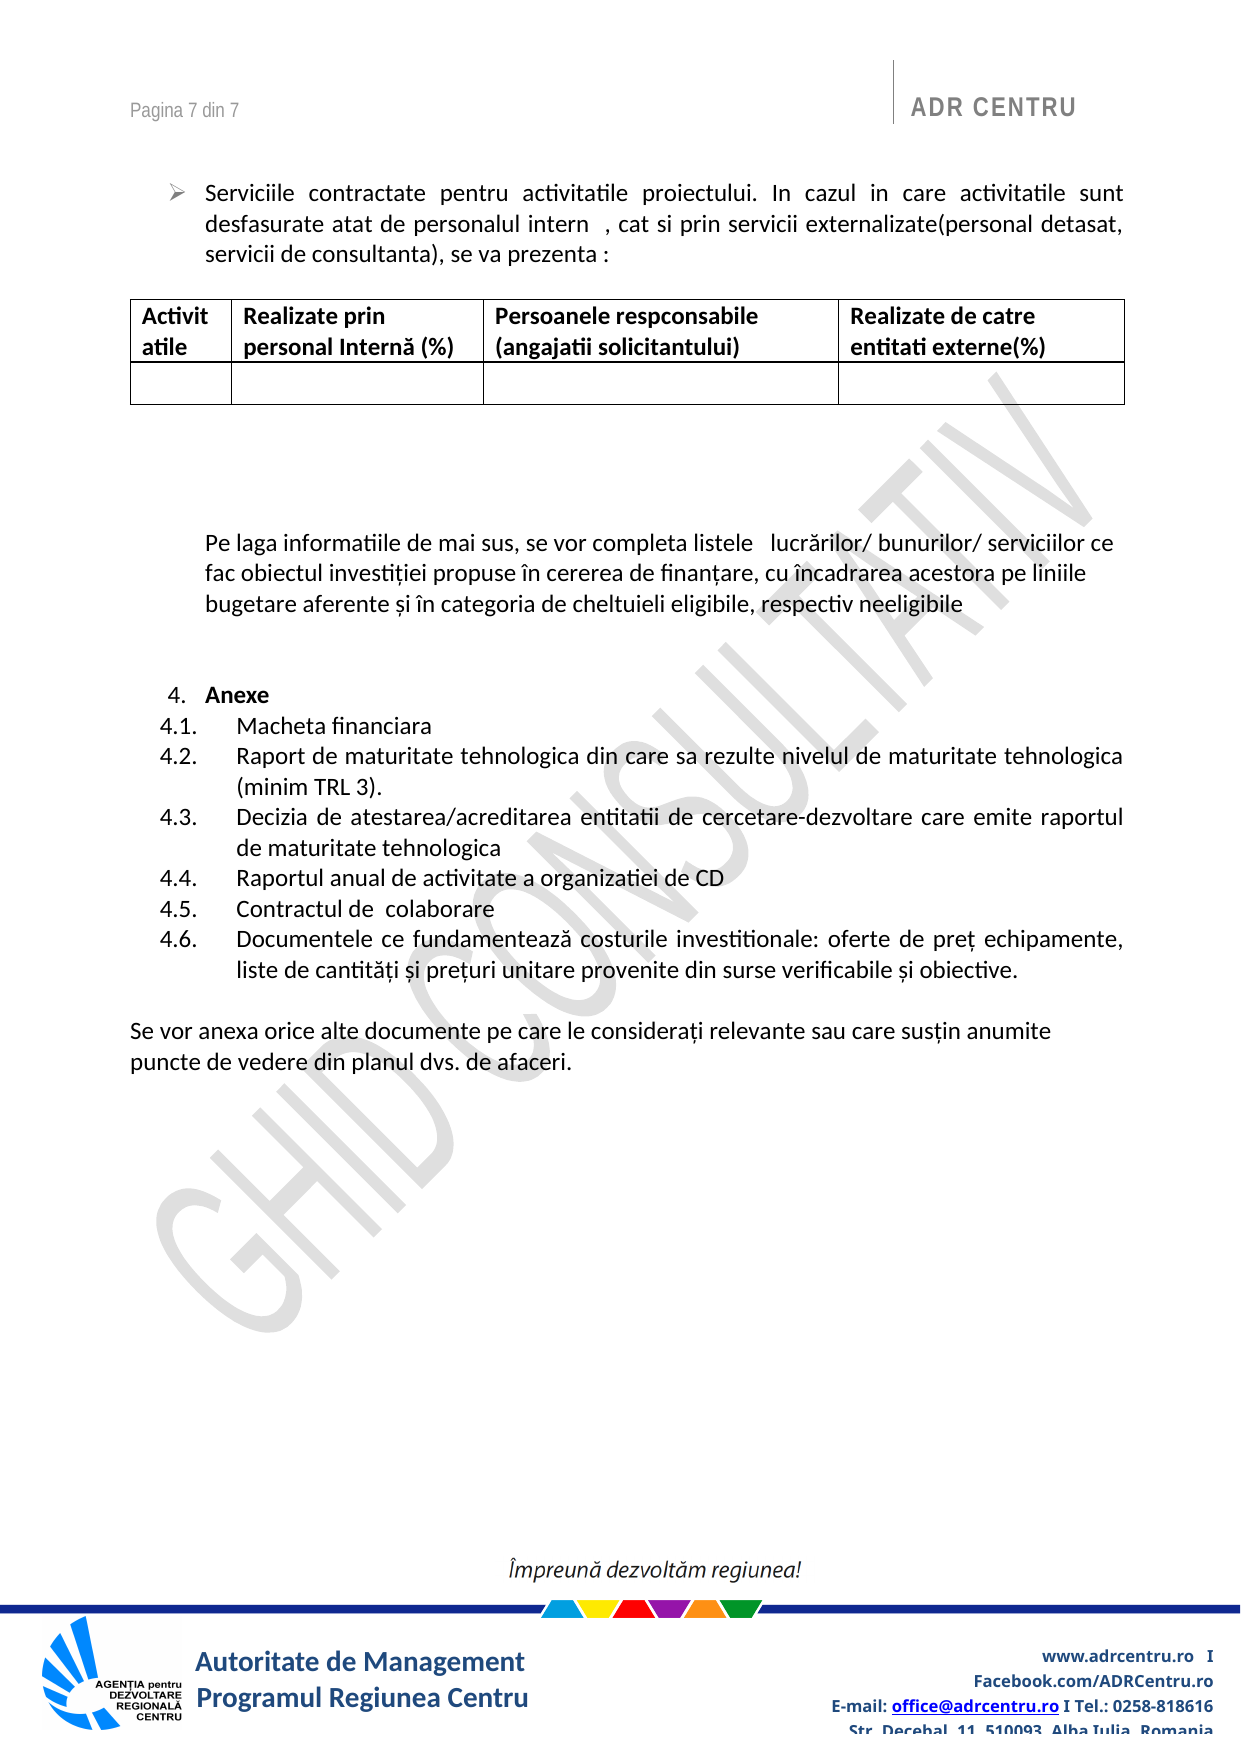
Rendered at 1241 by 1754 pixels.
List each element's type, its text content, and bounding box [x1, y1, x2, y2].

table_cell [232, 363, 483, 404]
table_cell [839, 363, 1124, 404]
picture [0, 1600, 550, 1730]
list Contractul de colaborare [159, 893, 1125, 924]
picture [495, 1556, 814, 1583]
table_header Realizate de catre entitati externe(%) [839, 300, 1124, 361]
table_header Persoanele respconsabile (angajatii solicitantului) [484, 300, 838, 361]
table_cell [131, 363, 231, 404]
list Macheta financiara [159, 710, 1125, 741]
table_cell [484, 363, 838, 404]
text Se vor anexa orice alte documente pe care le considerați relevante sau care susțin anumite puncte de vedere din planul dvs. de afaceri. [130, 1015, 1125, 1076]
list Serviciile contractate pentru activitatile proiectului. In cazul in care activitatile sunt desfasurate atat de personalul intern , cat si prin servicii externalizate(personal detasat, servicii de consultanta), se va prezenta : [167, 177, 1125, 269]
table_header Activitatile [131, 300, 231, 361]
list Pe laga informatiile de mai sus, se vor completa listele lucrărilor/ bunurilor/ serviciilor ce fac obiectul investiției propuse în cererea de finanțare, cu încadrarea acestora pe liniile bugetare aferente și în categoria de cheltuieli eligibile, respectiv neeligibile [205, 527, 1125, 618]
list Raport de maturitate tehnologica din care sa rezulte nivelul de maturitate tehnologica (minim TRL 3). [159, 741, 1125, 802]
table_header Realizate prin personal Internă (%) [232, 300, 483, 361]
picture [574, 1600, 1241, 1618]
list Raportul anual de activitate a organizatiei de CD [159, 863, 1125, 893]
list Decizia de atestarea/acreditarea entitatii de cercetare-dezvoltare care emite raportul de maturitate tehnologica [159, 802, 1125, 863]
subtitle Anexe [167, 679, 1125, 710]
list Documentele ce fundamentează costurile investitionale: oferte de preț echipamente, liste de cantități și prețuri unitare provenite din surse verificabile și obiective. [159, 924, 1125, 985]
